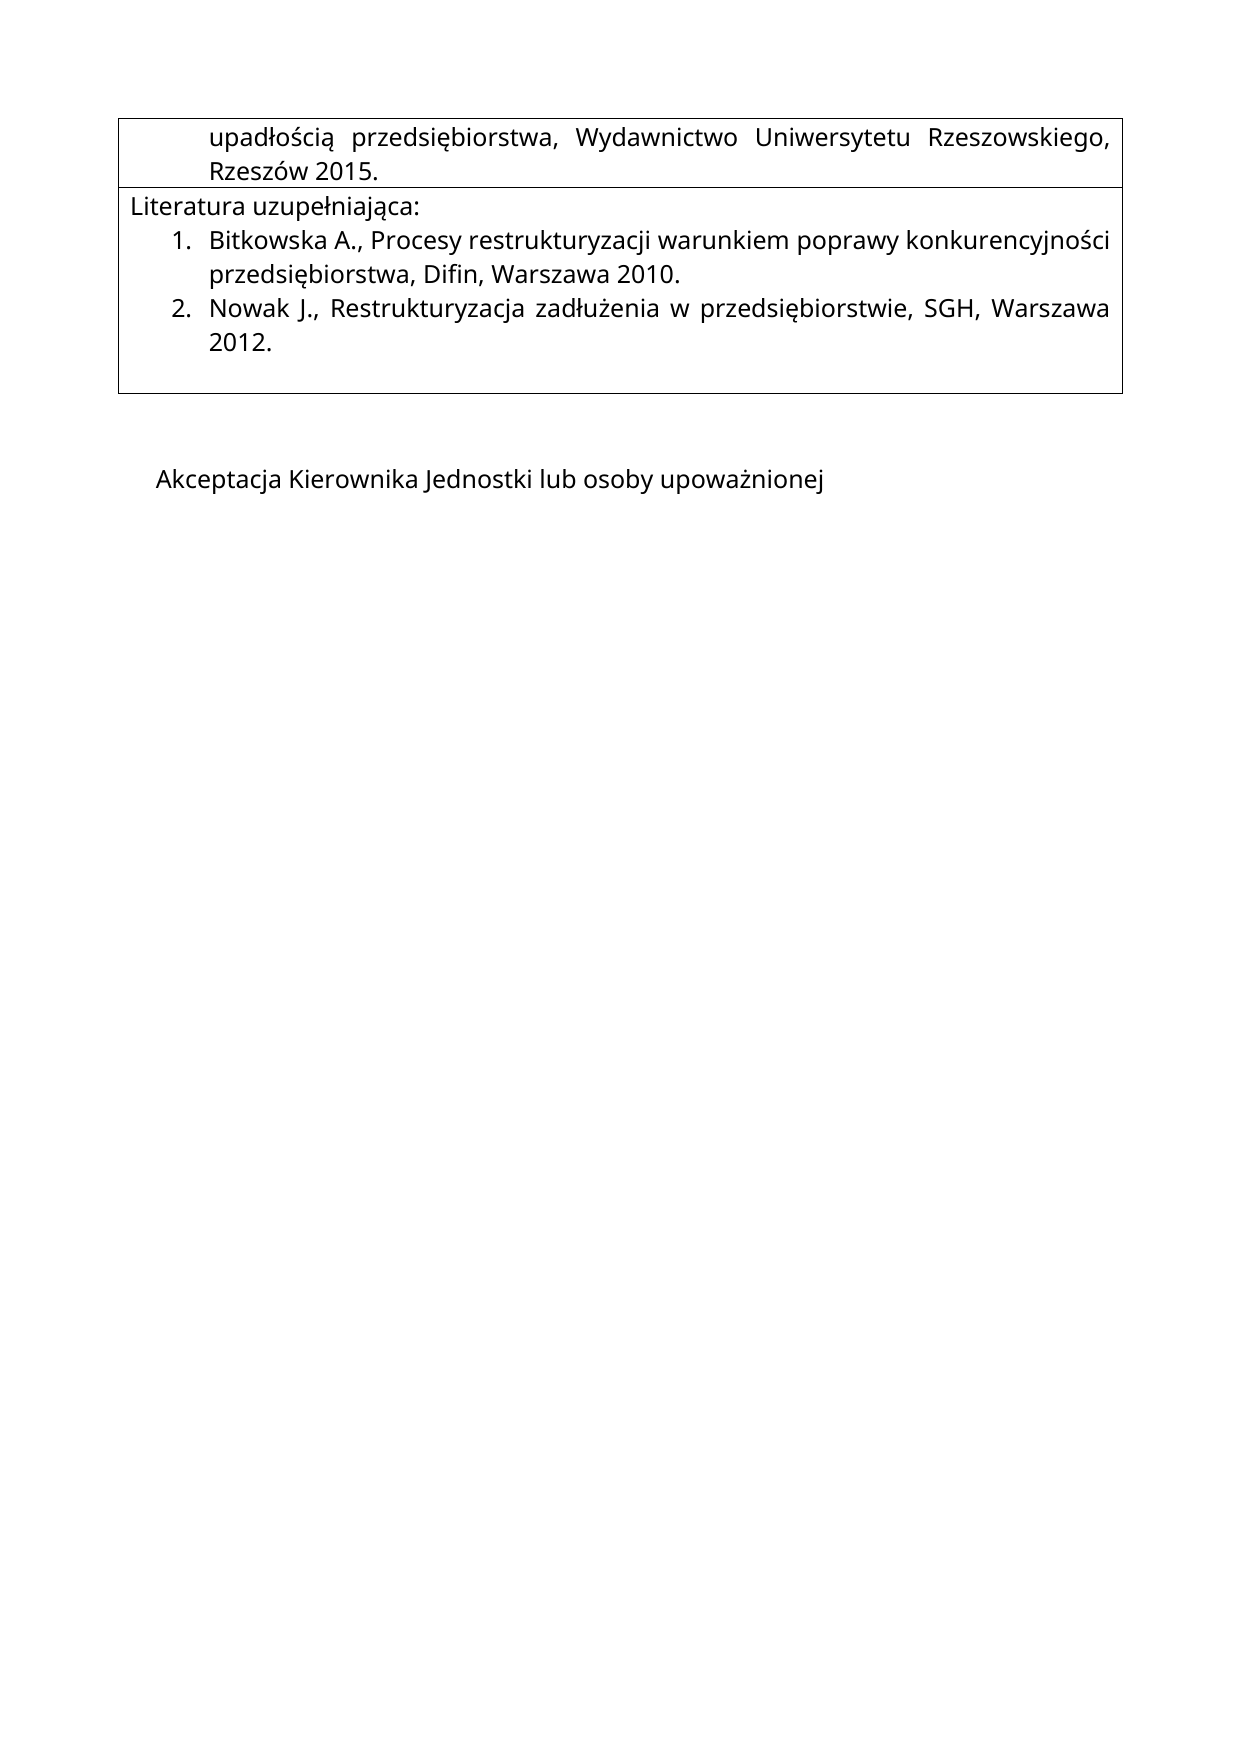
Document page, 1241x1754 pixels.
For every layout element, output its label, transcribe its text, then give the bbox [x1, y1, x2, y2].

text Akceptacja Kierownika Jednostki lub osoby upoważnionej [156, 462, 1122, 496]
table_cell Literatura uzupełniająca: Bitkowska A., Procesy restrukturyzacji warunkiem poprawy konkurencyjności przedsiębiorstwa, Difin, Warszawa 2010. Nowak J., Restrukturyzacja zadłużenia w przedsiębiorstwie, SGH, Warszawa 2012. [119, 188, 1122, 393]
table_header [119, 119, 1122, 187]
